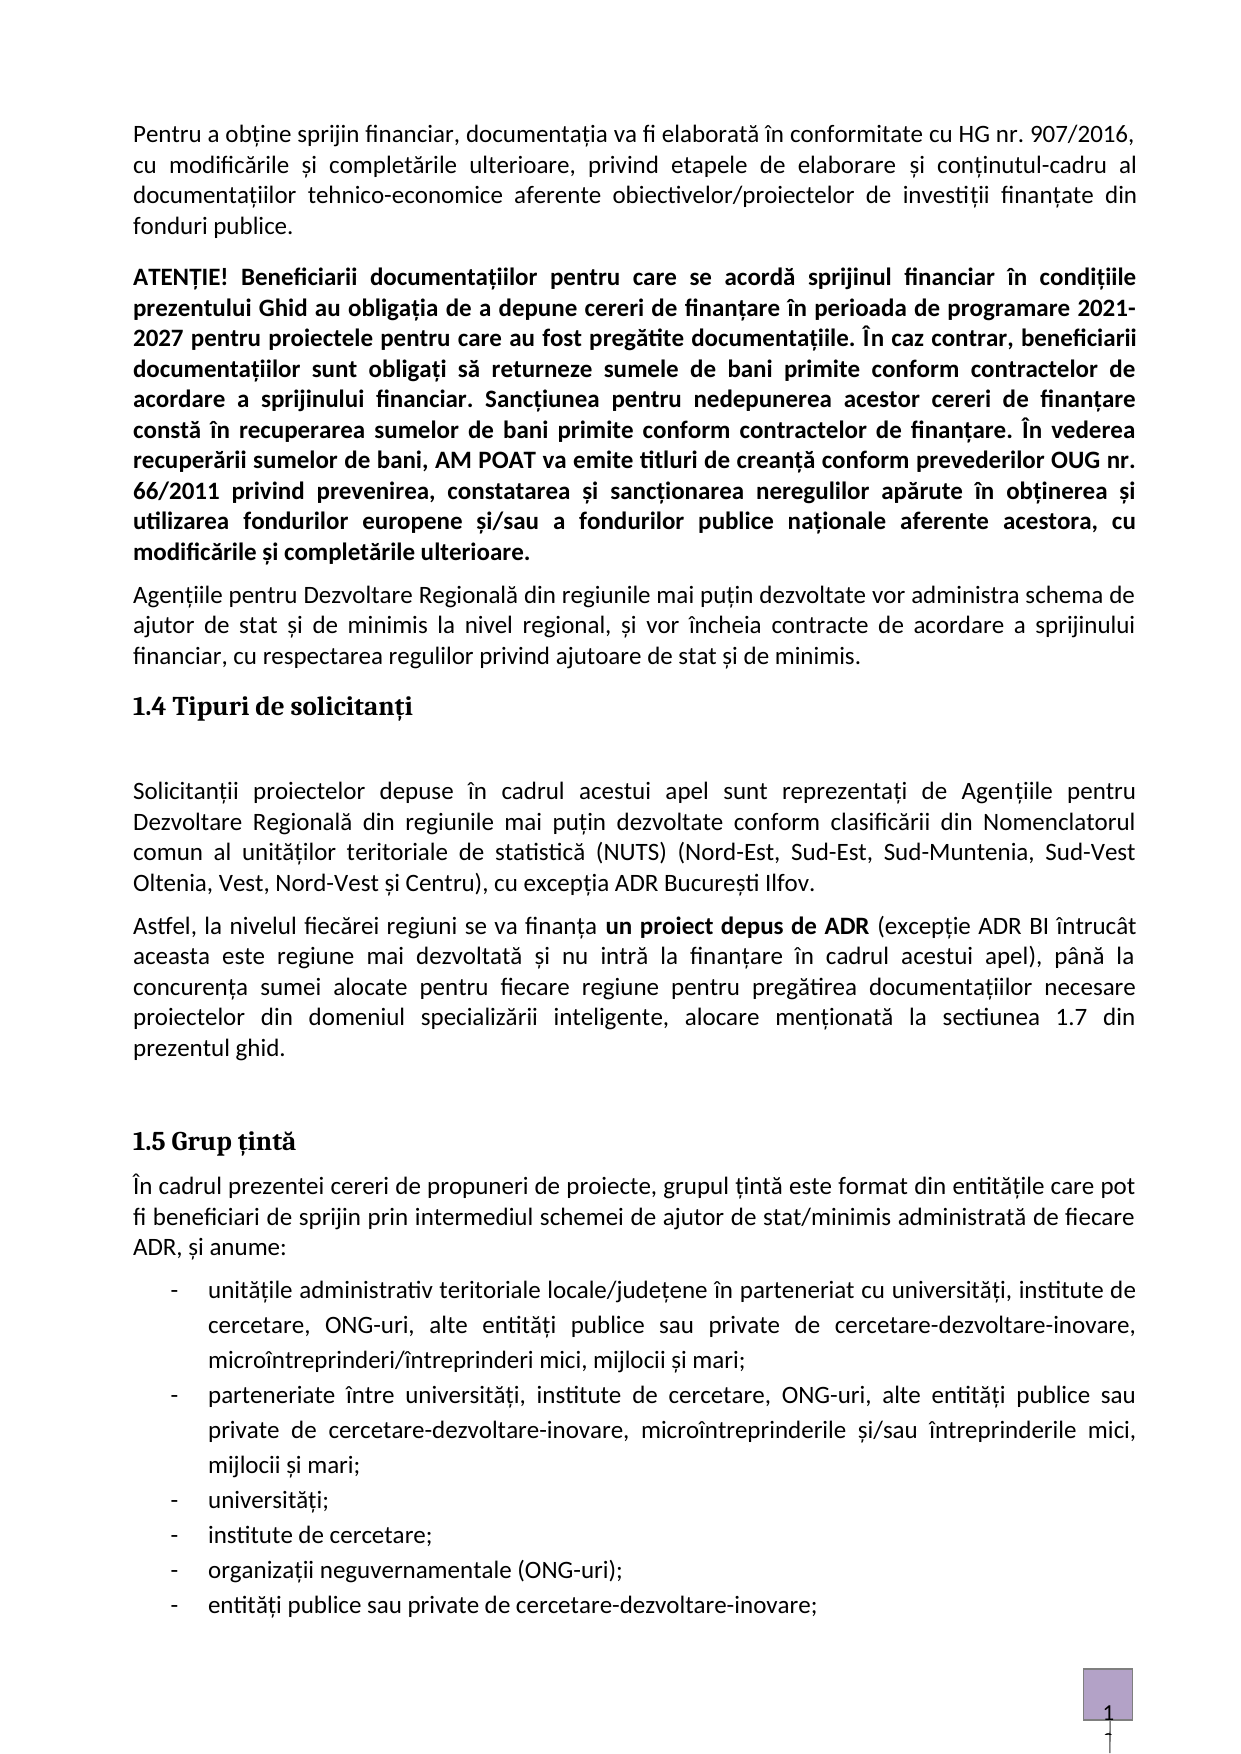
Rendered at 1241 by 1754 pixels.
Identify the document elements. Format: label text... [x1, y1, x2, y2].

text Agențiile pentru Dezvoltare Regională din regiunile mai puțin dezvoltate vor administra schema de ajutor de stat și de minimis la nivel regional, și vor încheia contracte de acordare a sprijinului financiar, cu respectarea regulilor privind ajutoare de stat și de minimis. [133, 579, 1137, 670]
list unitățile administrativ teritoriale locale/județene în parteneriat cu universități, institute de cercetare, ONG-uri, alte entități publice sau private de cercetare-dezvoltare-inovare, microîntreprinderi/întreprinderi mici, mijlocii și mari; [170, 1274, 1137, 1375]
list institute de cercetare; [170, 1519, 1137, 1550]
text ATENȚIE! Beneficiarii documentațiilor pentru care se acordă sprijinul financiar în condițiile prezentului Ghid au obligația de a depune cereri de finanțare în perioada de programare 2021-2027 pentru proiectele pentru care au fost pregătite documentațiile. În caz contrar, beneficiarii documentațiilor sunt obligați să returneze sumele de bani primite conform contractelor de acordare a sprijinului financiar. Sancțiunea pentru nedepunerea acestor cereri de finanțare constă în recuperarea sumelor de bani primite conform contractelor de finanțare. În vederea recuperării sumelor de bani, AM POAT va emite titluri de creanță conform prevederilor OUG nr. 66/2011 privind prevenirea, constatarea și sancționarea neregulilor apărute în obținerea și utilizarea fondurilor europene și/sau a fondurilor publice naționale aferente acestora, cu modificările și completările ulterioare. [133, 261, 1137, 566]
text Pentru a obține sprijin financiar, documentația va fi elaborată în conformitate cu HG nr. 907/2016, cu modificările și completările ulterioare, privind etapele de elaborare şi conţinutul-cadru al documentaţiilor tehnico-economice aferente obiectivelor/proiectelor de investiţii finanţate din fonduri publice. [133, 118, 1137, 240]
subtitle 1.4 Tipuri de solicitanți [133, 691, 1137, 722]
subtitle 1.5 Grup țintă [133, 1126, 1137, 1158]
text În cadrul prezentei cereri de propuneri de proiecte, grupul țintă este format din entitățile care pot fi beneficiari de sprijin prin intermediul schemei de ajutor de stat/minimis administrată de fiecare ADR, și anume: [133, 1170, 1137, 1262]
list universități; [170, 1484, 1137, 1515]
text Astfel, la nivelul fiecărei regiuni se va finanța un proiect depus de ADR (excepție ADR BI întrucât aceasta este regiune mai dezvoltată și nu intră la finanțare în cadrul acestui apel), până la concurența sumei alocate pentru fiecare regiune pentru pregătirea documentațiilor necesare proiectelor din domeniul specializării inteligente, alocare menționată la sectiunea 1.7 din prezentul ghid. [133, 910, 1137, 1063]
text Solicitanții proiectelor depuse în cadrul acestui apel sunt reprezentați de Agenţiile pentru Dezvoltare Regională din regiunile mai puțin dezvoltate conform clasificării din Nomenclatorul comun al unităților teritoriale de statistică (NUTS) (Nord-Est, Sud-Est, Sud-Muntenia, Sud-Vest Oltenia, Vest, Nord-Vest și Centru), cu excepţia ADR Bucureşti Ilfov. [133, 775, 1137, 897]
list entități publice sau private de cercetare-dezvoltare-inovare; [170, 1589, 1137, 1620]
list organizații neguvernamentale (ONG-uri); [170, 1554, 1137, 1585]
list parteneriate între universități, institute de cercetare, ONG-uri, alte entități publice sau private de cercetare-dezvoltare-inovare, microîntreprinderile și/sau întreprinderile mici, mijlocii și mari; [170, 1379, 1137, 1480]
